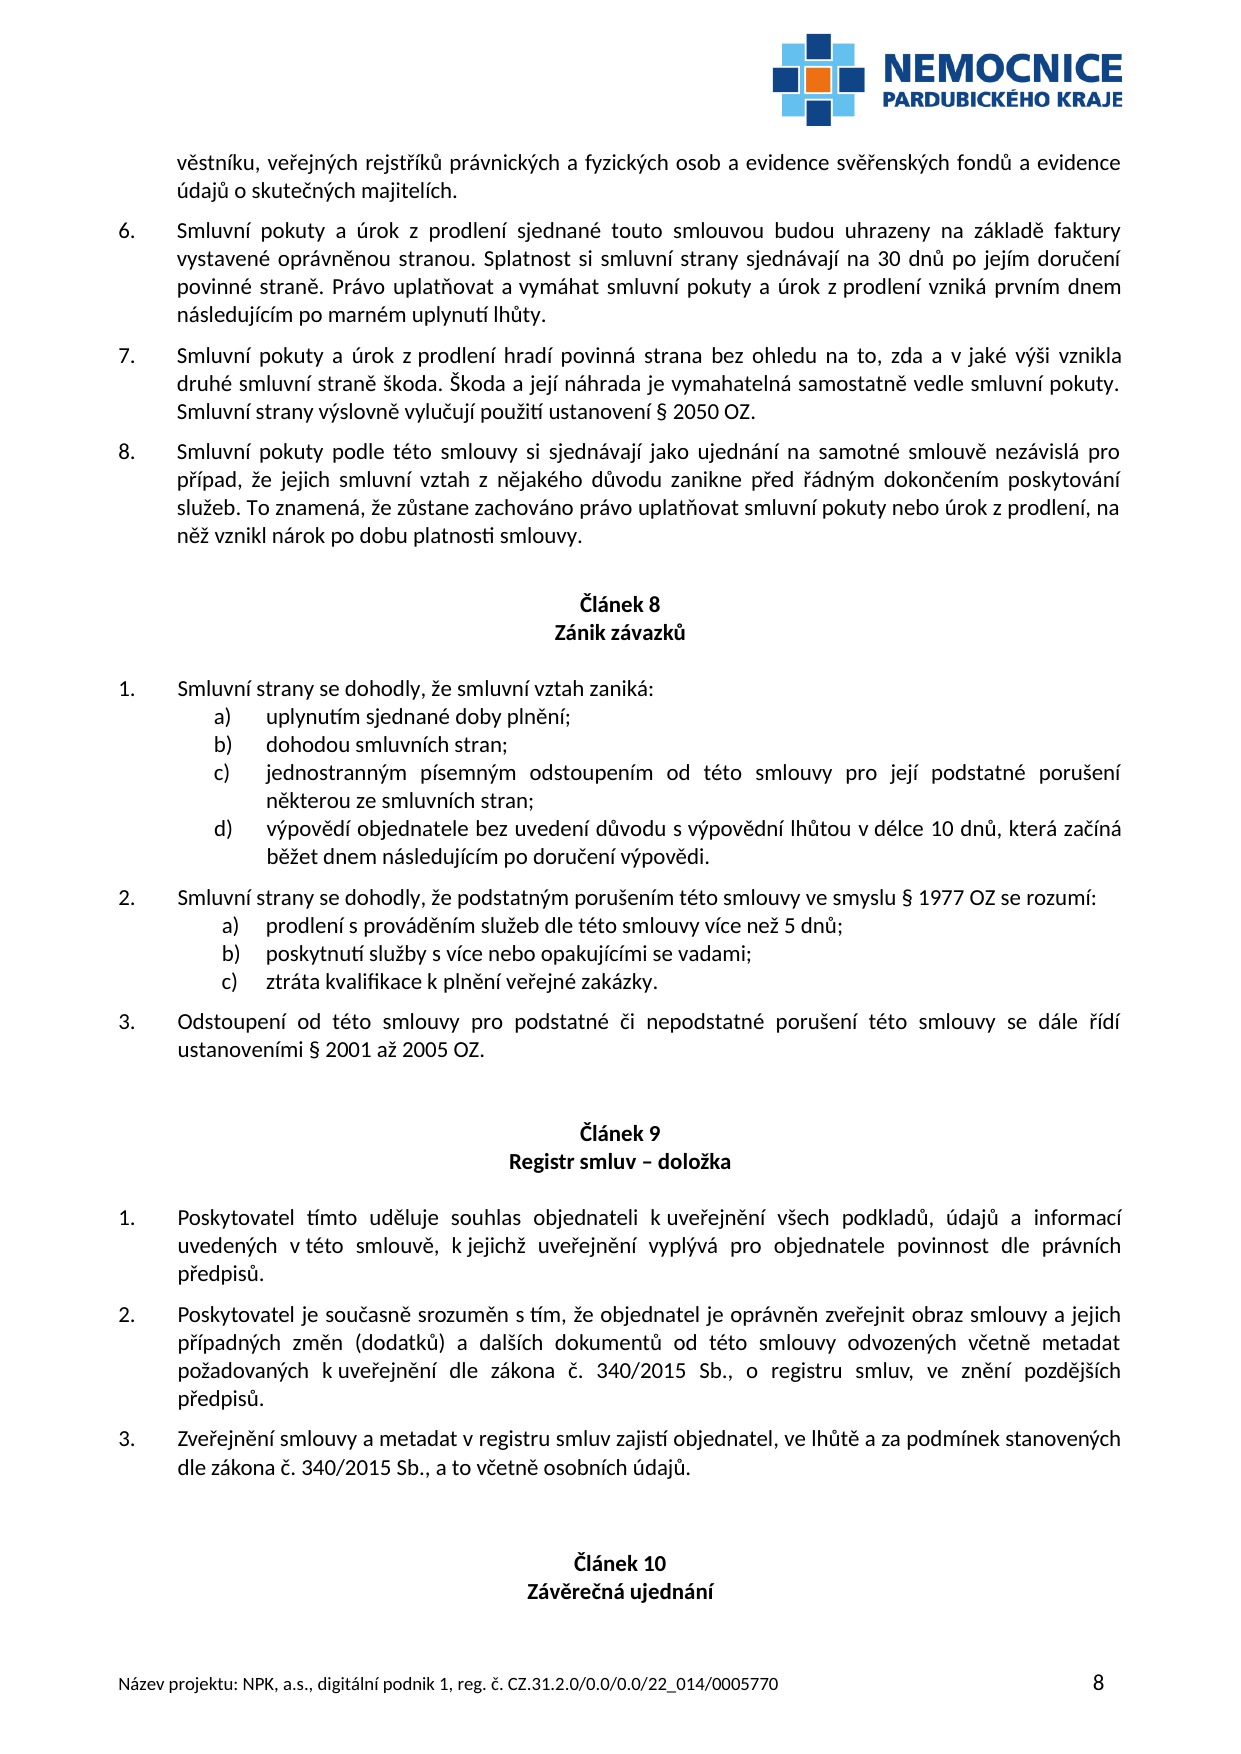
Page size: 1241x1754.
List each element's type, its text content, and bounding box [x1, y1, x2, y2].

picture [771, 32, 1123, 127]
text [118, 148, 1122, 204]
list Zveřejnění smlouvy a metadat v registru smluv zajistí objednatel, ve lhůtě a za podmínek stanovených dle zákona č. 340/2015 Sb., a to včetně osobních údajů. [118, 1424, 1122, 1481]
text 2. Smluvní strany se dohodly, že podstatným porušením této smlouvy ve smyslu § se rozumí: [118, 883, 1122, 911]
text 3. Odstoupení od této smlouvy pro podstatné či nepodstatné porušení této smlouvy se dále řídí ustanoveními § 2001 až . [118, 1007, 1122, 1063]
list Poskytovatel je současně srozuměn s tím, že objednatel je oprávněn zveřejnit obraz smlouvy a jejich případných změn (dodatků) a dalších dokumentů od této smlouvy odvozených včetně metadat požadovaných k uveřejnění dle zákona č. 340/2015 Sb., o registru smluv, ve znění pozdějších předpisů. [118, 1300, 1122, 1412]
list jednostranným písemným odstoupením od této smlouvy pro její podstatné porušení některou ze smluvních stran; [213, 758, 1122, 814]
text Článek 8 [118, 590, 1122, 618]
text Zánik závazků [118, 618, 1122, 646]
list dohodou smluvních stran; [213, 730, 1122, 758]
text 7. Smluvní pokuty a úrok z prodlení hradí povinná strana bez ohledu na to, zda a v jaké výši vznikla druhé smluvní straně škoda. Škoda a její náhrada je vymahatelná samostatně vedle smluvní pokuty. Smluvní strany výslovně vylučují použití ustanovení § 2050 OZ. [118, 341, 1122, 425]
text 6. Smluvní pokuty a úrok z prodlení sjednané touto smlouvou budou uhrazeny na základě faktury vystavené oprávněnou stranou. Splatnost si smluvní strany sjednávají na 30 dnů po jejím doručení povinné straně. Právo uplatňovat a vymáhat smluvní pokuty a úrok z prodlení vzniká prvním dnem následujícím po marném uplynutí lhůty. [118, 216, 1122, 328]
text Registr smluv – doložka [118, 1147, 1122, 1175]
list uplynutím sjednané doby plnění; [213, 702, 1122, 730]
list poskytnutí služby s více nebo opakujícími se vadami; [222, 939, 1122, 967]
text 8. Smluvní pokuty podle této smlouvy si sjednávají jako ujednání na samotné smlouvě nezávislá pro případ, že jejich smluvní vztah z nějakého důvodu zanikne před řádným dokončením poskytování služeb. To znamená, že zůstane zachováno právo uplatňovat smluvní pokuty nebo úrok z prodlení, na něž vznikl nárok po dobu platnosti smlouvy. [118, 437, 1122, 549]
text 1. Smluvní strany se dohodly, že smluvní vztah zaniká: [118, 674, 1122, 702]
list Poskytovatel tímto uděluje souhlas objednateli k uveřejnění všech podkladů, údajů a informací uvedených v této smlouvě, k jejichž uveřejnění vyplývá pro objednatele povinnost dle právních předpisů. [118, 1203, 1122, 1287]
list výpovědí objednatele bez uvedení důvodu s výpovědní lhůtou v délce 10 dnů, která začíná běžet dnem následujícím po doručení výpovědi. [214, 814, 1122, 870]
text Článek 9 [118, 1119, 1122, 1147]
list prodlení s prováděním služeb dle této smlouvy více než 5 dnů; [222, 911, 1122, 939]
list ztráta kvalifikace k plnění veřejné zakázky. [221, 967, 1122, 995]
text Článek 10 [118, 1549, 1122, 1577]
text Závěrečná ujednání [118, 1577, 1122, 1605]
